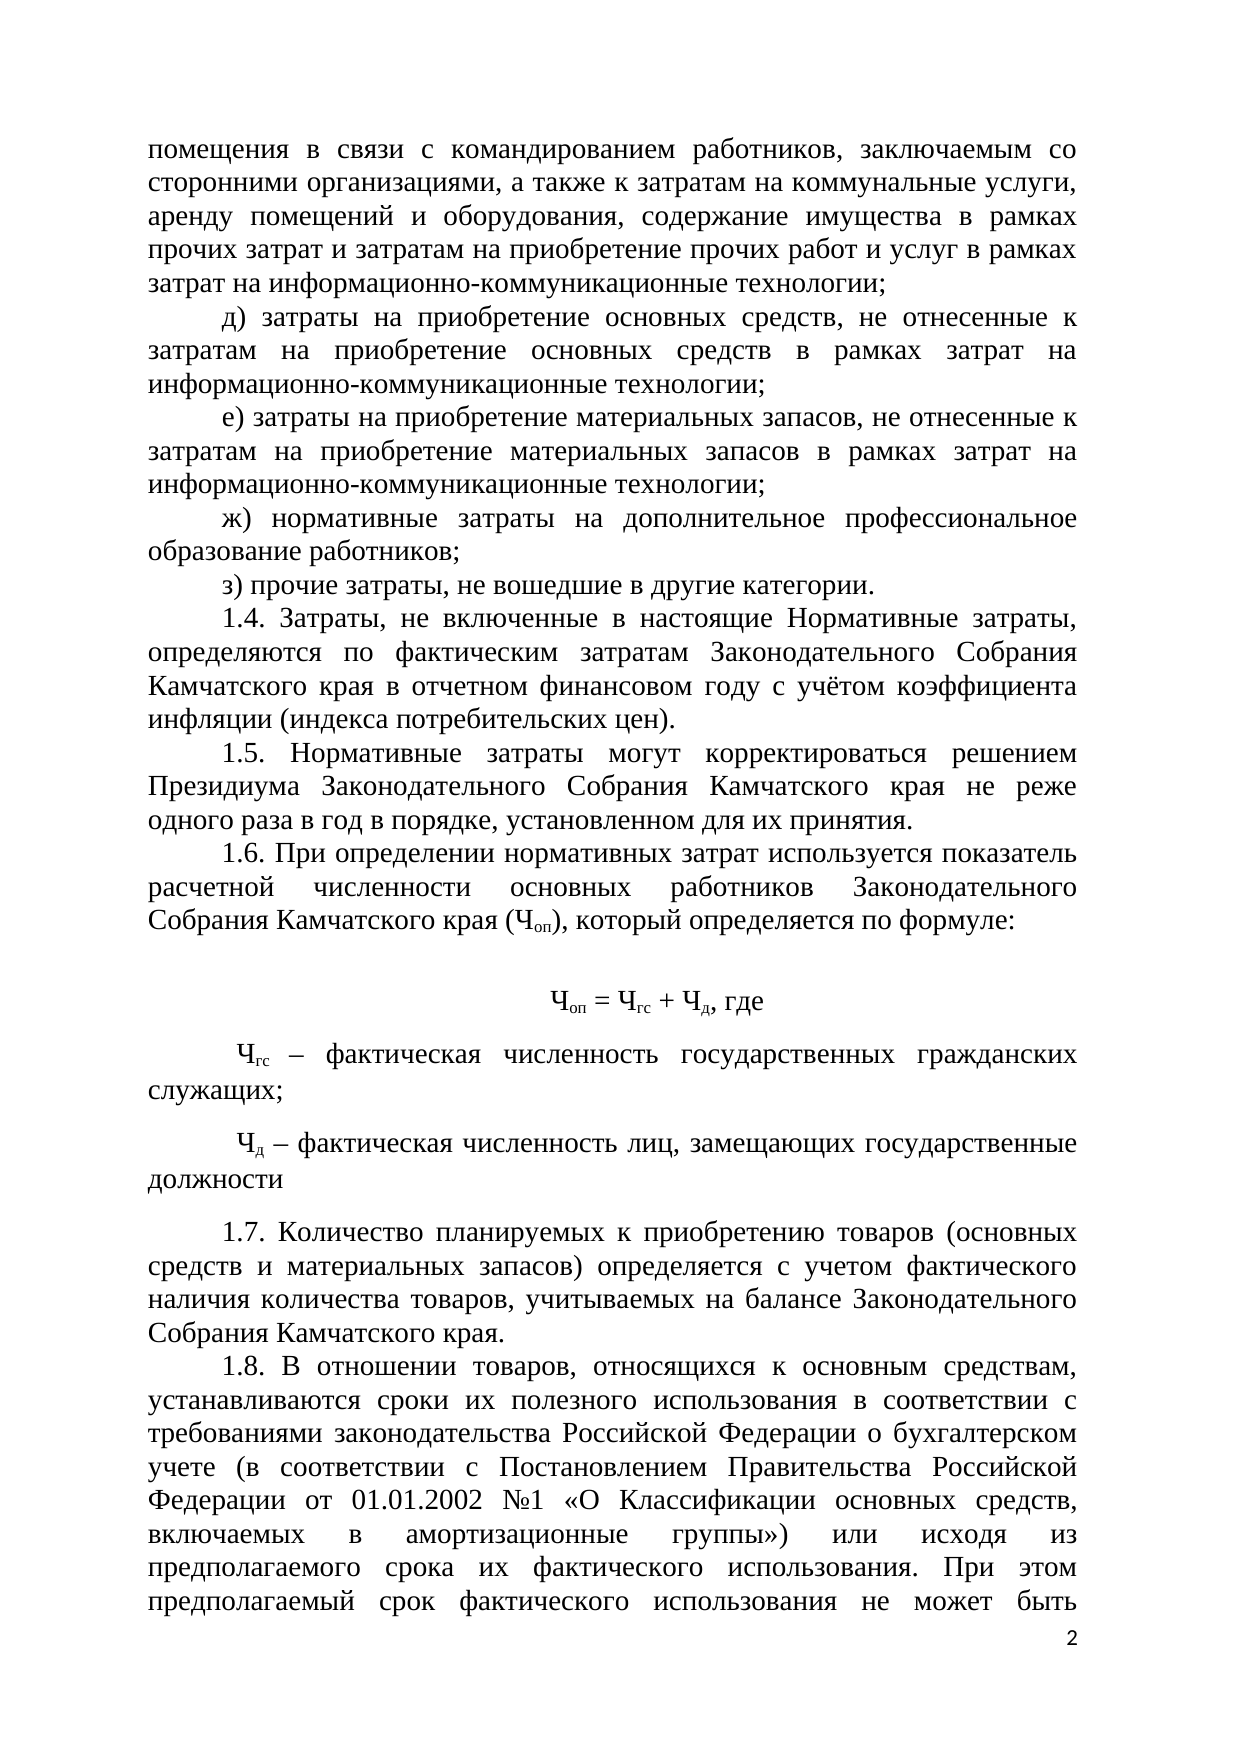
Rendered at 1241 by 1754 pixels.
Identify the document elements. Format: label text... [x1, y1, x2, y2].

text Чоп = Чгс + Чд, где [148, 983, 1078, 1017]
text ж) нормативные затраты на дополнительное профессиональное образование работников; [148, 500, 1078, 567]
text 1.4. Затраты, не включенные в настоящие Нормативные затраты, определяются по фактическим затратам Законодательного Собрания Камчатского края в отчетном финансовом году с учётом коэффициента инфляции (индекса потребительских цен). [148, 601, 1078, 735]
text 1.7. Количество планируемых к приобретению товаров (основных средств и материальных запасов) определяется с учетом фактического наличия количества товаров, учитываемых на балансе Законодательного Собрания Камчатского края. [148, 1214, 1078, 1348]
text 1.5. Нормативные затраты могут корректироваться решением Президиума Законодательного Собрания Камчатского края не реже одного раза в год в порядке, установленном для их принятия. [148, 735, 1078, 835]
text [148, 131, 1078, 299]
text з) прочие затраты, не вошедшие в другие категории. [148, 567, 1078, 601]
text е) затраты на приобретение материальных запасов, не отнесенные к затратам на приобретение материальных запасов в рамках затрат на информационно-коммуникационные технологии; [148, 399, 1078, 500]
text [148, 1348, 1078, 1617]
text Чгс – фактическая численность государственных гражданских служащих; [148, 1036, 1078, 1106]
text Чд – фактическая численность лиц, замещающих государственные должности [148, 1125, 1078, 1195]
text 1.6. При определении нормативных затрат используется показатель расчетной численности основных работников Законодательного Собрания Камчатского края (Чоп), который определяется по формуле: [148, 835, 1078, 936]
text д) затраты на приобретение основных средств, не отнесенные к затратам на приобретение основных средств в рамках затрат на информационно-коммуникационные технологии; [148, 299, 1078, 399]
